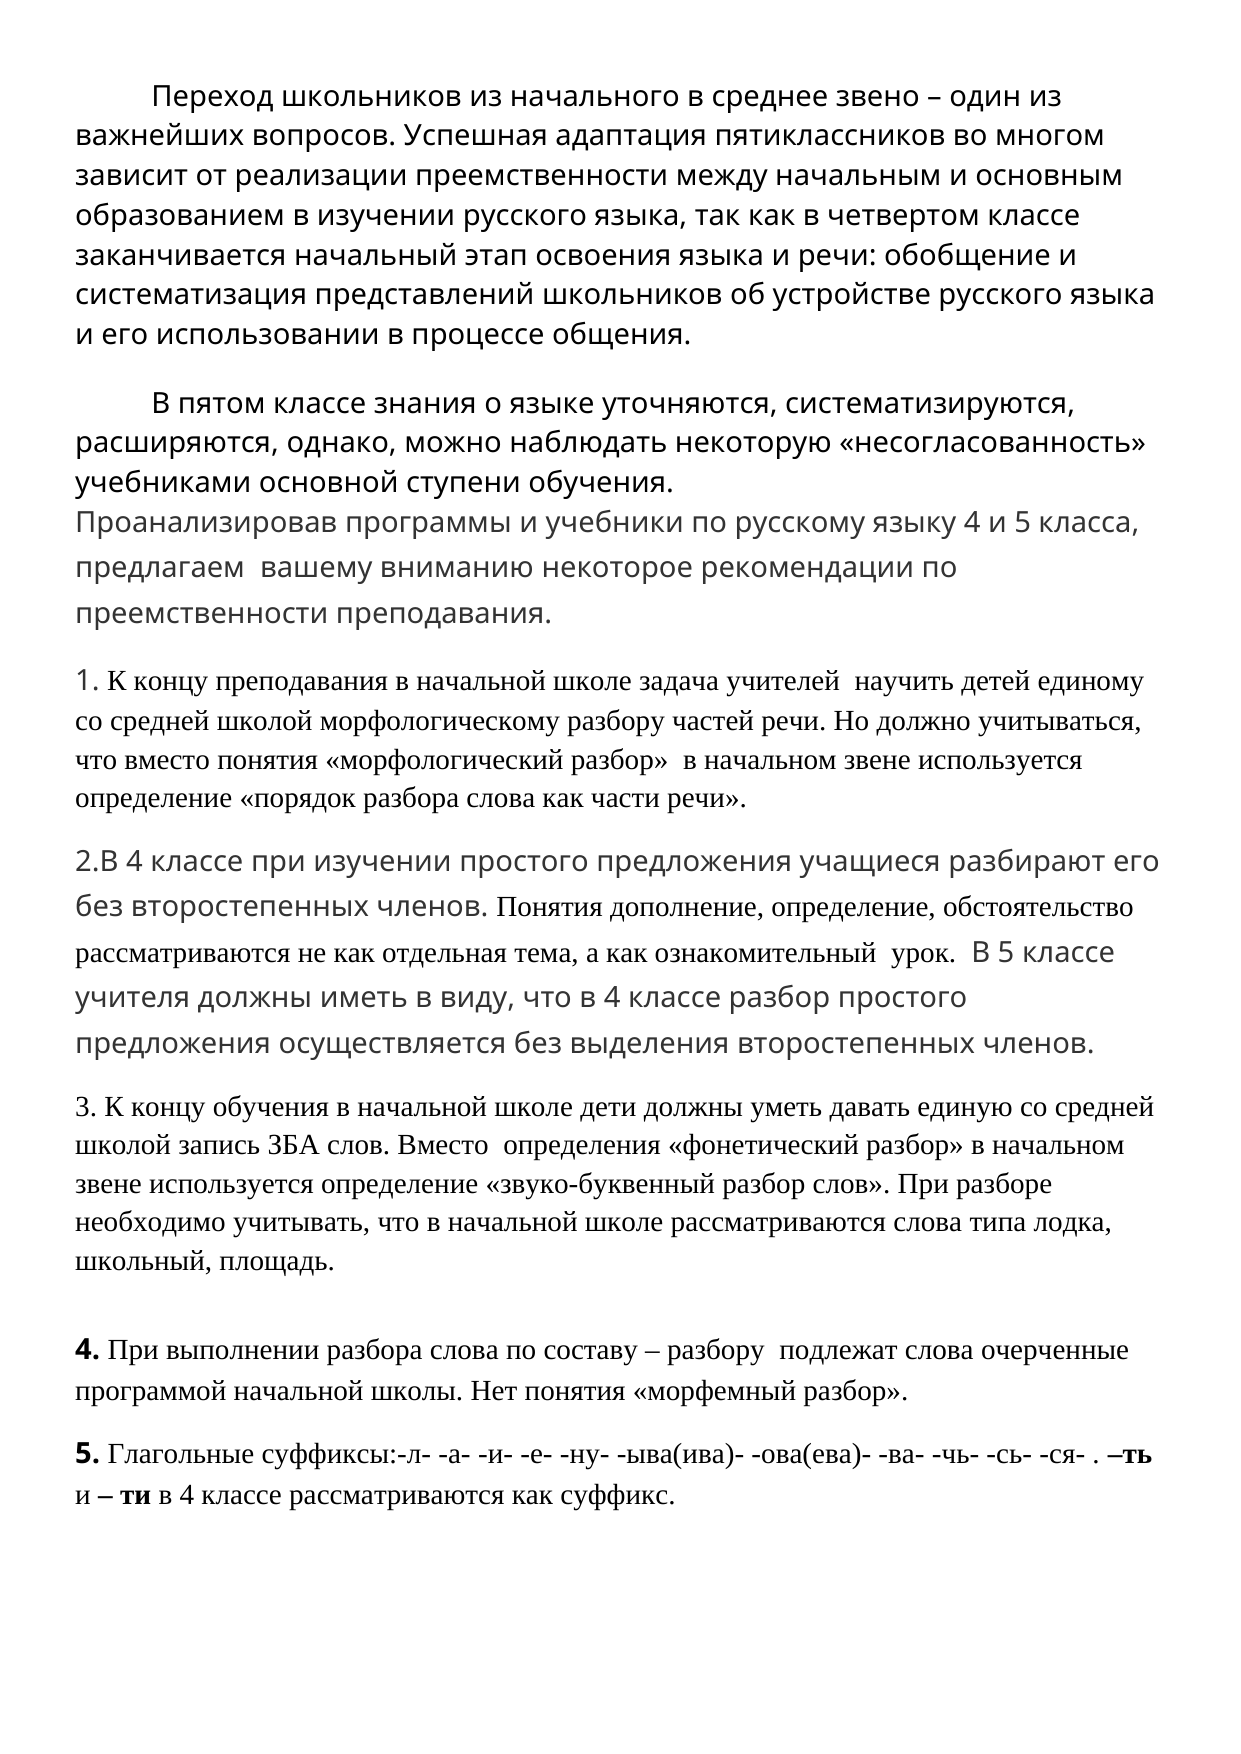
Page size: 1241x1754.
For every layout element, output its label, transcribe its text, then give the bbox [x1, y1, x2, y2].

text 3. К концу обучения в начальной школе дети должны уметь давать единую со средней школой запись ЗБА слов. Вместо определения «фонетический разбор» в начальном звене используется определение «звуко-буквенный разбор слов». При разборе необходимо учитывать, что в начальной школе рассматриваются слова типа лодка, школьный, площадь. 4. При выполнении разбора слова по составу – разбору подлежат слова очерченные программой начальной школы. Нет понятия «морфемный разбор». [75, 1089, 1165, 1406]
text 5. Глагольные суффиксы:-л- -а- -и- -е- -ну- -ыва(ива)- -ова(ева)- -ва- -чь- -сь- -ся- . –ть и – ти в 4 классе рассматриваются как суффикс. [75, 1432, 1165, 1510]
text 1. К концу преподавания в начальной школе задача учителей научить детей единому со средней школой морфологическому разбору частей речи. Но должно учитываться, что вместо понятия «морфологический разбор» в начальном звене используется определение «порядок разбора слова как части речи». [75, 659, 1165, 814]
text Проанализировав программы и учебники по русскому языку 4 и 5 класса, предлагаем вашему вниманию некоторое рекомендации по преемственности преподавания. [75, 501, 1165, 632]
text Переход школьников из начального в среднее звено – один из важнейших вопросов. Успешная адаптация пятиклассников во многом зависит от реализации преемственности между начальным и основным образованием в изучении русского языка, так как в четвертом классе заканчивается начальный этап освоения языка и речи: обобщение и систематизация представлений школьников об устройстве русского языка и его использовании в процессе общения. [75, 75, 1165, 353]
text 2.В 4 классе при изучении простого предложения учащиеся разбирают его без второстепенных членов. Понятия дополнение, определение, обстоятельство рассматриваются не как отдельная тема, а как ознакомительный урок. В 5 классе учителя должны иметь в виду, что в 4 классе разбор простого предложения осуществляется без выделения второстепенных членов. [75, 840, 1165, 1062]
text В пятом классе знания о языке уточняются, систематизируются, расширяются, однако, можно наблюдать некоторую «несогласованность» учебниками основной ступени обучения. [75, 382, 1165, 501]
